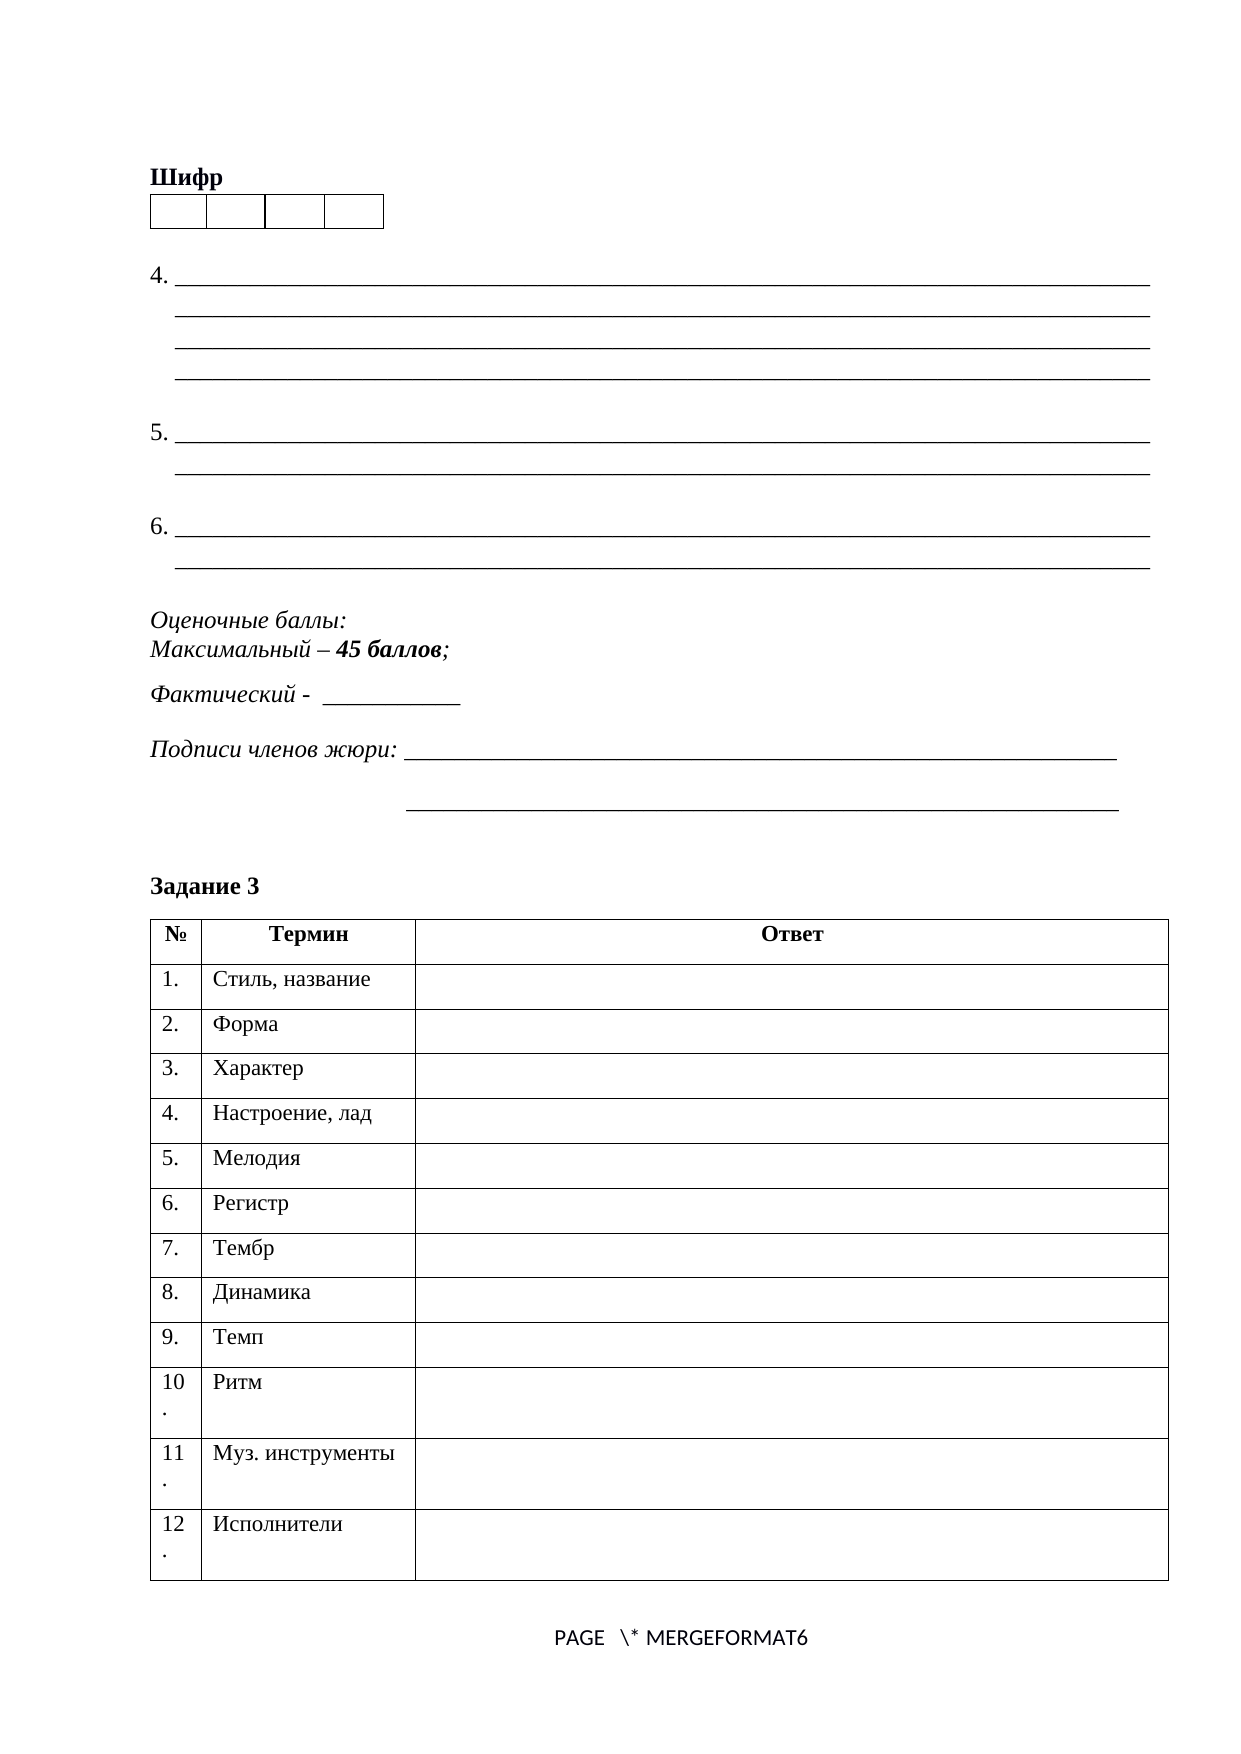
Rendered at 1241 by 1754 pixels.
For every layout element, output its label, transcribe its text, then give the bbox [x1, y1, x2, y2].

table_cell [416, 1510, 1168, 1580]
text 6. ______________________________________________________________________________ [150, 511, 1213, 540]
table_cell Исполнители [202, 1510, 415, 1580]
text 5. ______________________________________________________________________________ [150, 417, 1213, 446]
text Максимальный – 45 баллов; [150, 634, 1213, 663]
text Оценочные баллы: [150, 605, 1213, 634]
table_cell 4. [151, 1099, 201, 1143]
text Фактический - ___________ [150, 682, 1213, 708]
table_cell 7. [151, 1234, 201, 1277]
table_cell Форма [202, 1010, 415, 1053]
table_cell 9. [151, 1323, 201, 1367]
table_header Ответ [416, 920, 1168, 964]
table_cell 10. [151, 1368, 201, 1438]
table_header [325, 195, 383, 228]
table_cell 12. [151, 1510, 201, 1580]
table_header [207, 195, 264, 228]
table_cell Муз. инструменты [202, 1439, 415, 1509]
text Подписи членов жюри: _________________________________________________________ [150, 737, 1213, 762]
table_cell [416, 1278, 1168, 1322]
table_cell 11. [151, 1439, 201, 1509]
table_cell [416, 1054, 1168, 1098]
table_cell [416, 965, 1168, 1008]
table_cell 6. [151, 1189, 201, 1232]
table_header [151, 195, 206, 228]
table_cell [416, 1010, 1168, 1053]
text ______________________________________________________________________________ [150, 449, 1213, 478]
table_cell Регистр [202, 1189, 415, 1232]
table_cell [416, 1368, 1168, 1438]
text Задание 3 [150, 871, 1213, 900]
table_cell 1. [151, 965, 201, 1008]
text ______________________________________________________________________________ [150, 323, 1213, 352]
table_cell Характер [202, 1054, 415, 1098]
table_cell Динамика [202, 1278, 415, 1322]
table_cell Ритм [202, 1368, 415, 1438]
table_cell 8. [151, 1278, 201, 1322]
table_cell Стиль, название [202, 965, 415, 1008]
table_cell [416, 1099, 1168, 1143]
table_cell [416, 1234, 1168, 1277]
table_header Термин [202, 920, 415, 964]
table_cell 3. [151, 1054, 201, 1098]
table_cell Мелодия [202, 1144, 415, 1188]
text ______________________________________________________________________________ [150, 543, 1213, 572]
table_cell [416, 1323, 1168, 1367]
table_cell 2. [151, 1010, 201, 1053]
table_cell Тембр [202, 1234, 415, 1277]
text ______________________________________________________________________________ [150, 354, 1213, 383]
table_header № [151, 920, 201, 964]
table_cell [416, 1144, 1168, 1188]
text _________________________________________________________ [150, 788, 1213, 813]
table_cell [416, 1439, 1168, 1509]
table_cell 5. [151, 1144, 201, 1188]
table_cell Настроение, лад [202, 1099, 415, 1143]
table_cell Темп [202, 1323, 415, 1367]
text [150, 291, 1213, 320]
text 4. ______________________________________________________________________________ [150, 260, 1213, 288]
table_cell [416, 1189, 1168, 1232]
table_header [266, 195, 324, 228]
text Шифр [150, 162, 1213, 191]
